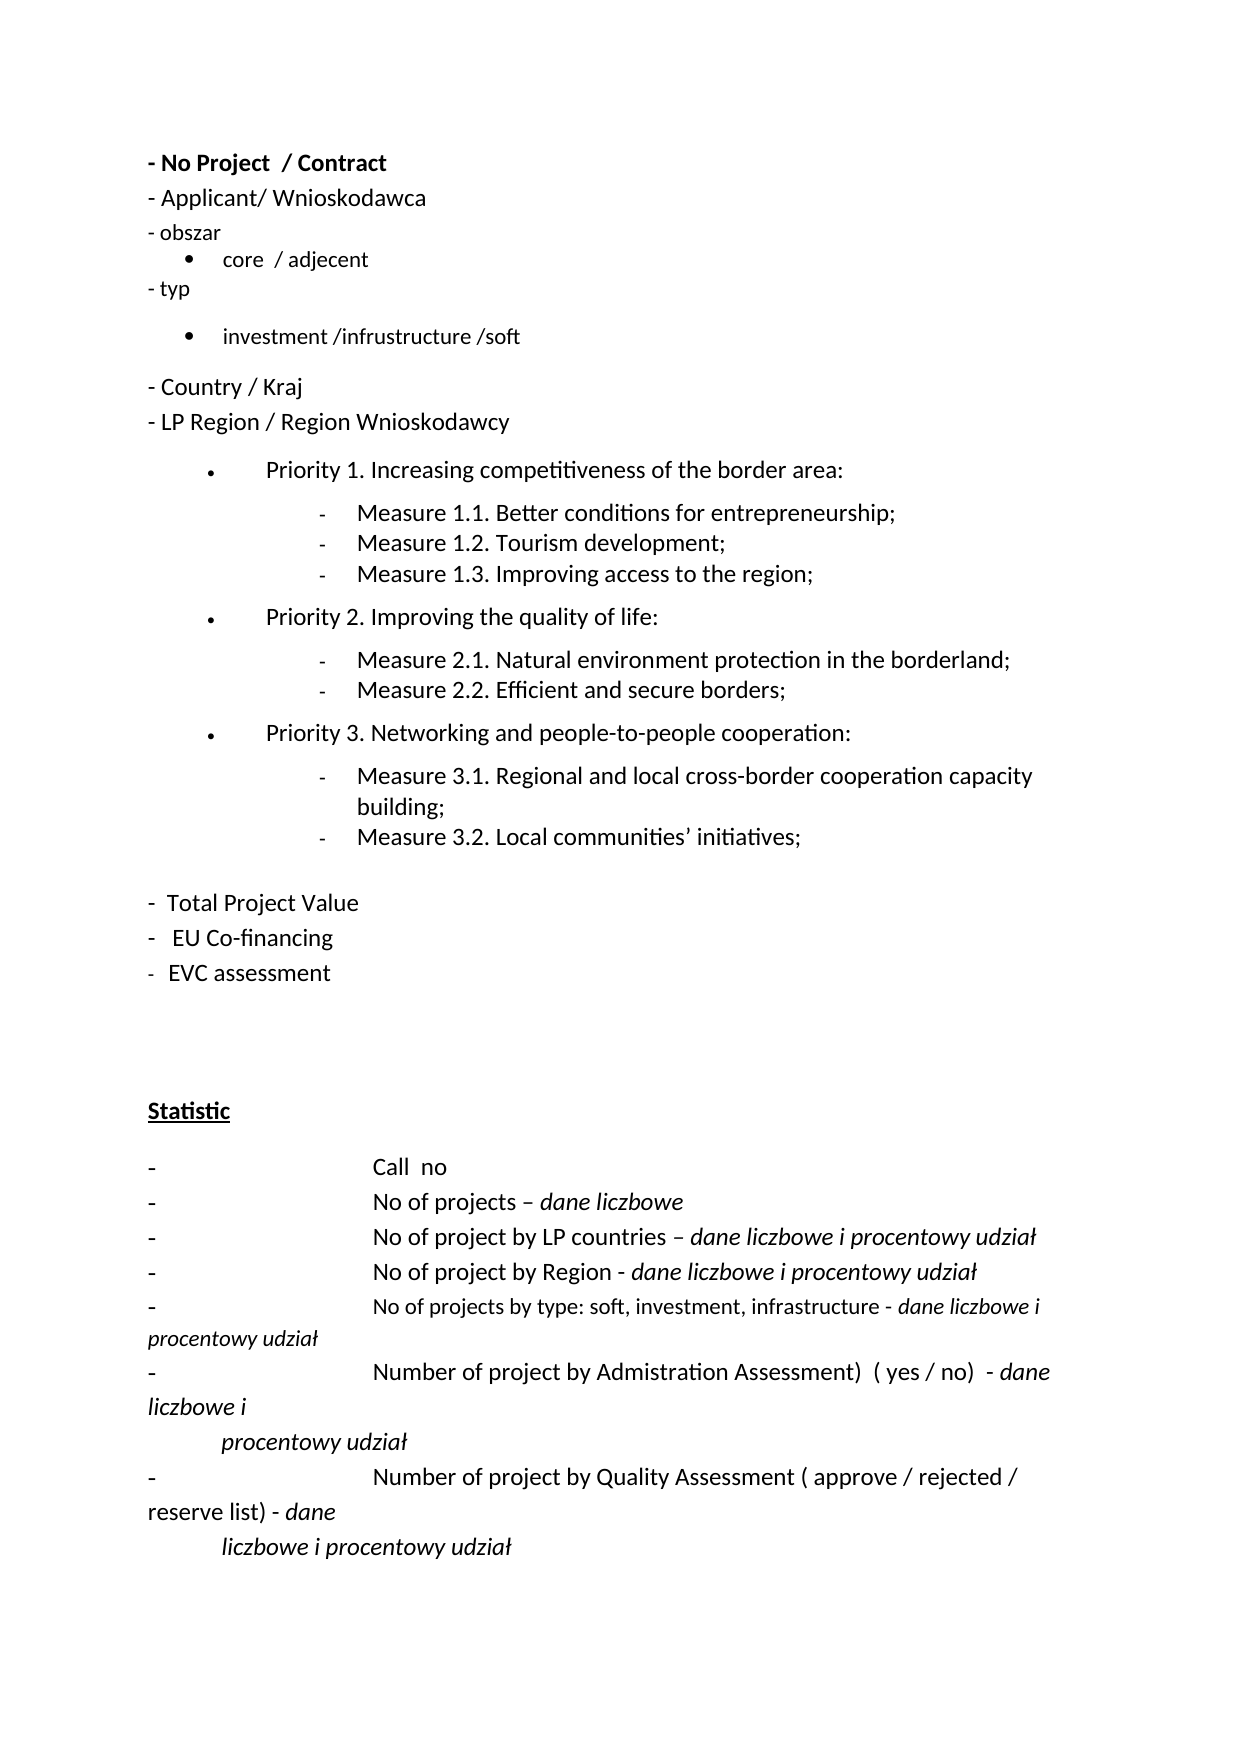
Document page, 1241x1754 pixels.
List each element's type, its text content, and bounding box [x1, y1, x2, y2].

list Measure 1.2. Tourism development; [319, 527, 1093, 558]
list No of project by Region - dane liczbowe i procentowy udział [148, 1256, 1093, 1286]
text - obszar [148, 218, 1093, 246]
text - Country / Kraj [148, 371, 1093, 402]
text - typ [148, 274, 1093, 302]
list No of projects by type: soft, investment, infrastructure - dane liczbowe i procentowy udział [148, 1291, 1093, 1352]
text Priority 2. Improving the quality of life: [207, 601, 1093, 631]
list core / adjecent [185, 246, 1093, 274]
list Measure 1.1. Better conditions for entrepreneurship; [319, 497, 1093, 527]
text - Total Project Value [148, 887, 1093, 918]
list Measure 2.1. Natural environment protection in the borderland; [319, 644, 1093, 674]
list Number of project by Admistration Assessment) ( yes / no) - dane liczbowe i [148, 1356, 1093, 1422]
text - EVC assessment [148, 957, 1093, 988]
list Measure 3.2. Local communities’ initiatives; [319, 822, 1093, 852]
text - No Project / Contract [148, 148, 1093, 178]
list Call no [148, 1151, 1093, 1181]
text Statistic [148, 1095, 1093, 1126]
list liczbowe i procentowy udział [148, 1531, 1093, 1562]
list Measure 2.2. Efficient and secure borders; [319, 674, 1093, 705]
list Measure 1.3. Improving access to the region; [319, 558, 1093, 588]
text Priority 3. Networking and people-to-people cooperation: [207, 717, 1093, 748]
list No of projects – dane liczbowe [148, 1186, 1093, 1216]
list procentowy udział [148, 1426, 1093, 1457]
list No of project by LP countries – dane liczbowe i procentowy udział [148, 1221, 1093, 1251]
list Measure 3.1. Regional and local cross-border cooperation capacity building; [319, 761, 1093, 822]
text Priority 1. Increasing competitiveness of the border area: [207, 454, 1093, 484]
list investment /infrustructure /soft [185, 322, 1093, 351]
text - Applicant/ Wnioskodawca [148, 183, 1093, 213]
text - LP Region / Region Wnioskodawcy [148, 406, 1093, 437]
list Number of project by Quality Assessment ( approve / rejected / reserve list) - dane [148, 1461, 1093, 1527]
text - EU Co-financing [148, 922, 1093, 953]
